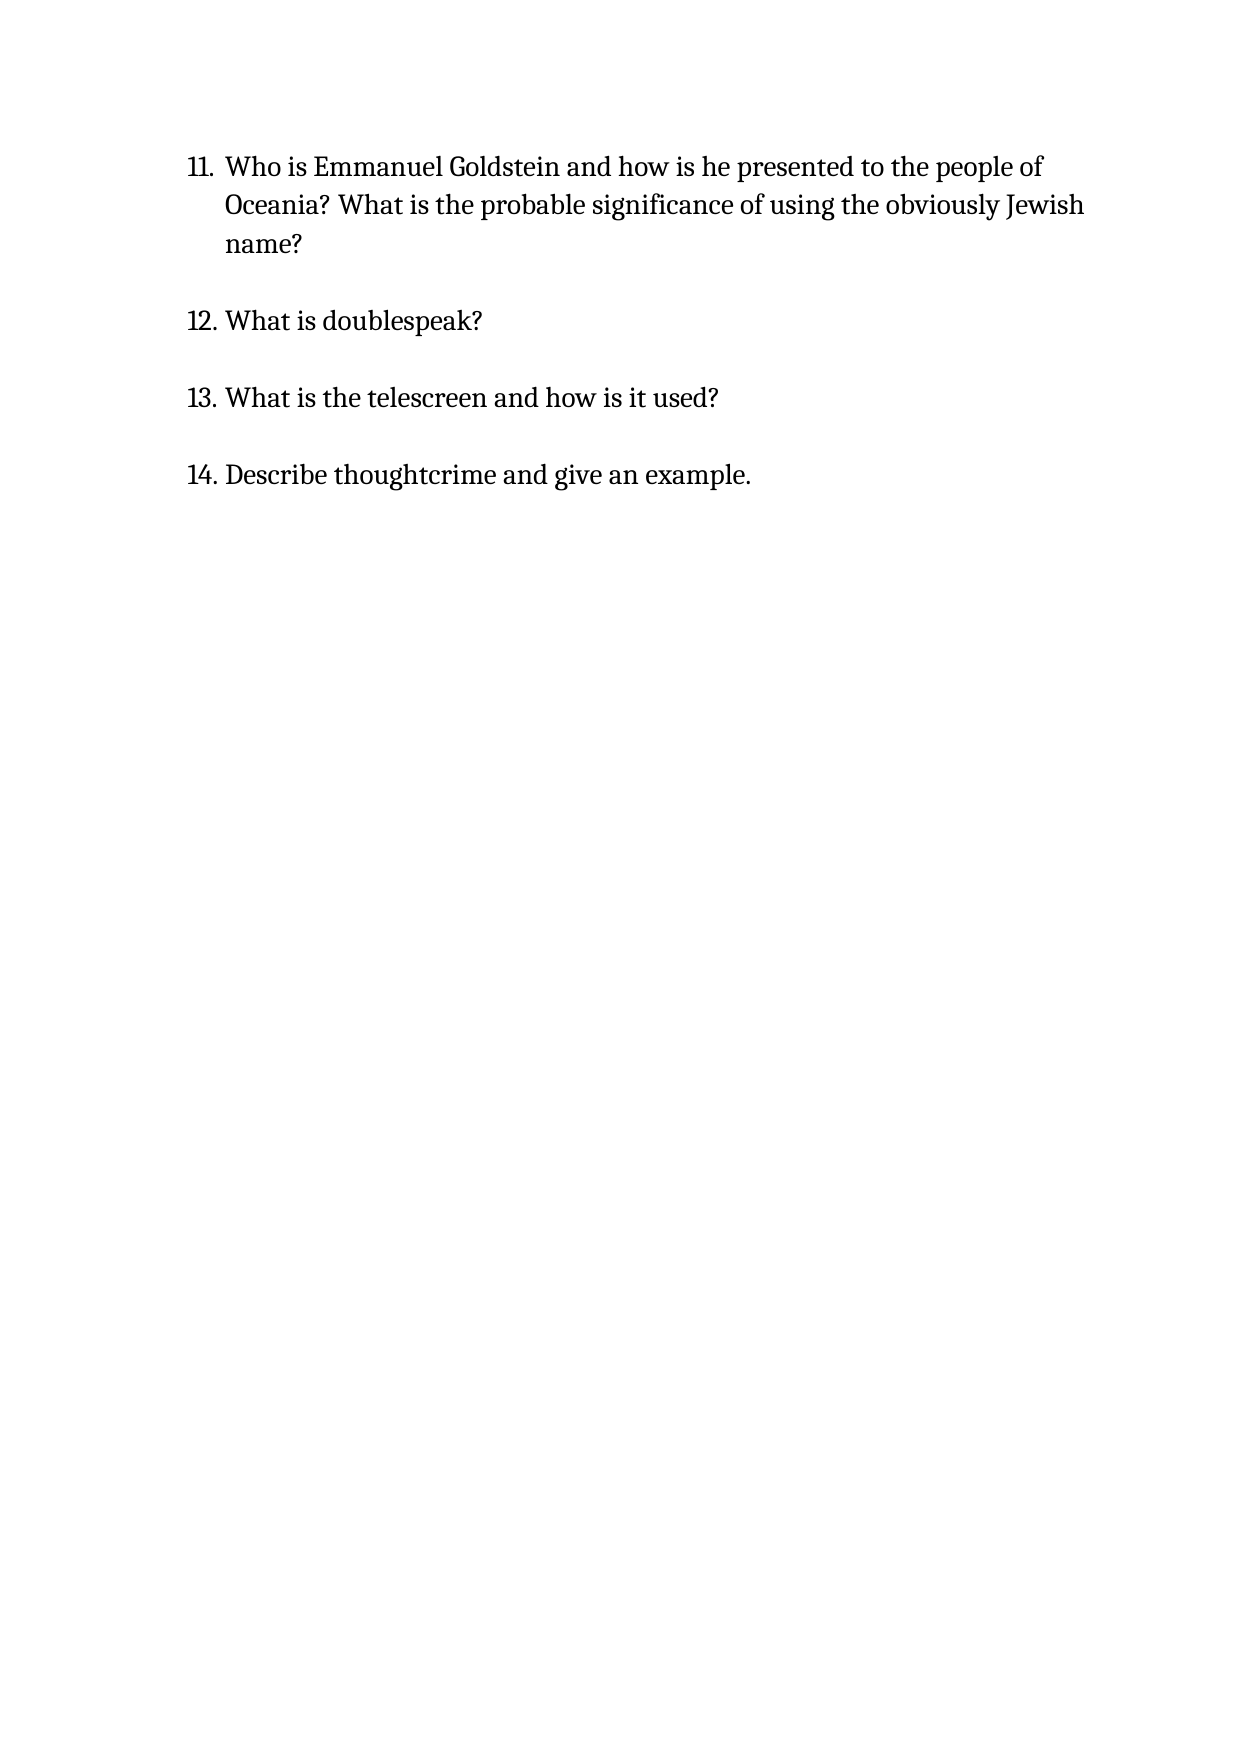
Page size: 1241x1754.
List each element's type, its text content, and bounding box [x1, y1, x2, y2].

list What is the telescreen and how is it used? [187, 381, 1090, 415]
list Who is Emmanuel Goldstein and how is he presented to the people of Oceania? What is the probable significance of using the obviously Jewish name? [187, 150, 1090, 261]
list What is doublespeak? [187, 304, 1090, 338]
list Describe thoughtcrime and give an example. [187, 458, 1090, 492]
